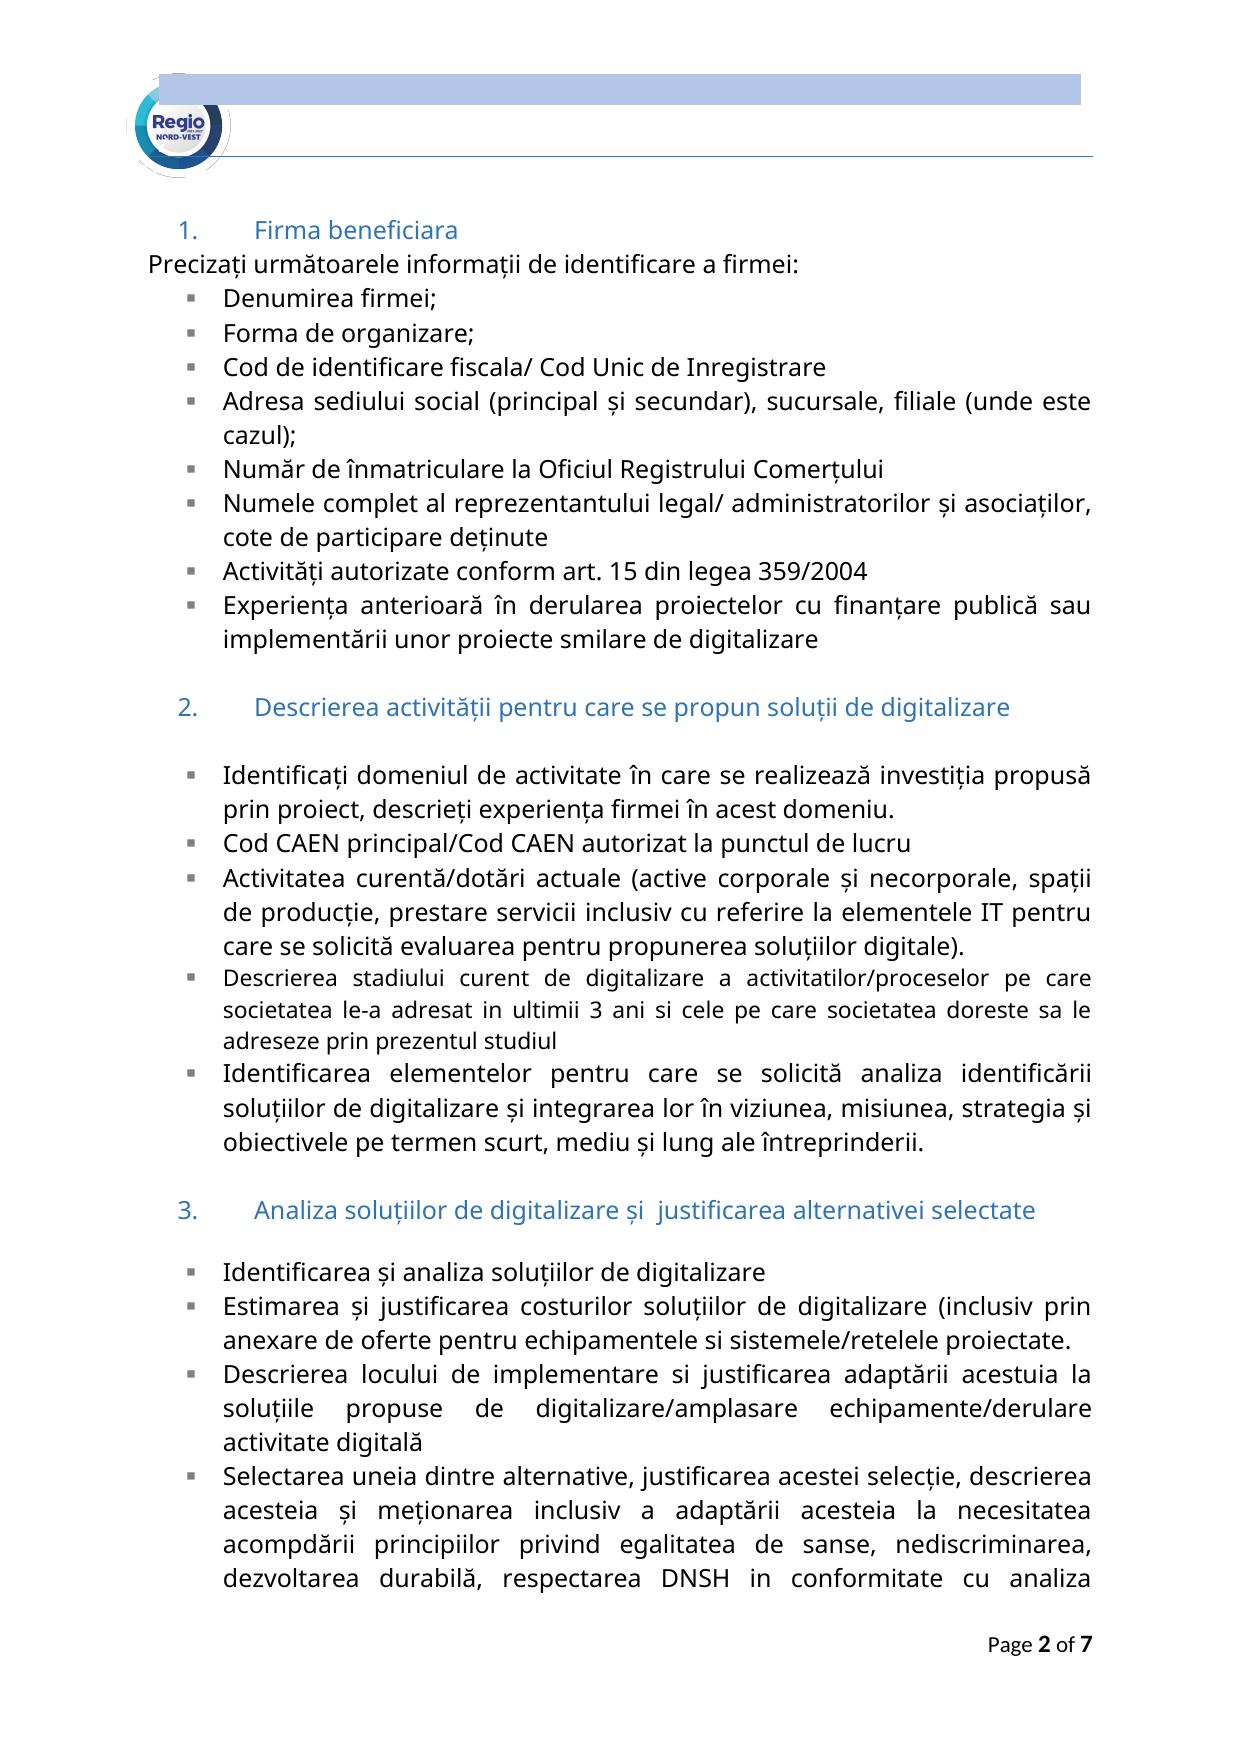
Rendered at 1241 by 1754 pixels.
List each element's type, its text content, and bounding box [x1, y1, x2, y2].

list Activitatea curentă/dotări actuale (active corporale și necorporale, spații de producție, prestare servicii inclusiv cu referire la elementele IT pentru care se solicită evaluarea pentru propunerea soluțiilor digitale). [185, 860, 1093, 962]
list Identificarea elementelor pentru care se solicită analiza identificării soluțiilor de digitalizare și integrarea lor în viziunea, misiunea, strategia și obiectivele pe termen scurt, mediu și lung ale întreprinderii. [185, 1056, 1093, 1158]
list Numele complet al reprezentantului legal/ administratorilor și asociaților, cote de participare deținute [185, 486, 1093, 554]
list Descrierea stadiului curent de digitalizare a activitatilor/proceselor pe care societatea le-a adresat in ultimii 3 ani si cele pe care societatea doreste sa le adreseze prin prezentul studiul [185, 962, 1093, 1056]
list Adresa sediului social (principal și secundar), sucursale, filiale (unde este cazul); [185, 383, 1093, 451]
list Identificarea și analiza soluțiilor de digitalizare [185, 1254, 1093, 1288]
list Descrierea locului de implementare si justificarea adaptării acestuia la soluțiile propuse de digitalizare/amplasare echipamente/derulare activitate digitală [185, 1357, 1093, 1459]
list Experiența anterioară în derularea proiectelor cu finanțare publică sau implementării unor proiecte smilare de digitalizare [185, 588, 1093, 656]
list Număr de înmatriculare la Oficiul Registrului Comerțului [185, 451, 1093, 486]
subtitle Descrierea activității pentru care se propun soluții de digitalizare [177, 690, 1093, 724]
list Cod CAEN principal/Cod CAEN autorizat la punctul de lucru [185, 826, 1093, 860]
subtitle Analiza soluțiilor de digitalizare și justificarea alternativei selectate [177, 1192, 1093, 1226]
list Estimarea și justificarea costurilor soluțiilor de digitalizare (inclusiv prin anexare de oferte pentru echipamentele si sistemele/retelele proiectate. [185, 1288, 1093, 1357]
text Precizați următoarele informații de identificare a firmei: [148, 247, 1093, 281]
list Activități autorizate conform art. 15 din legea 359/2004 [185, 554, 1093, 588]
subtitle Firma beneficiara [177, 213, 1093, 247]
list Identificați domeniul de activitate în care se realizează investiția propusă prin proiect, descrieți experiența firmei în acest domeniu. [185, 758, 1093, 826]
list Forma de organizare; [185, 315, 1093, 349]
list Denumirea firmei; [185, 281, 1093, 315]
picture [126, 73, 231, 178]
list Cod de identificare fiscala/ Cod Unic de Inregistrare [185, 349, 1093, 383]
